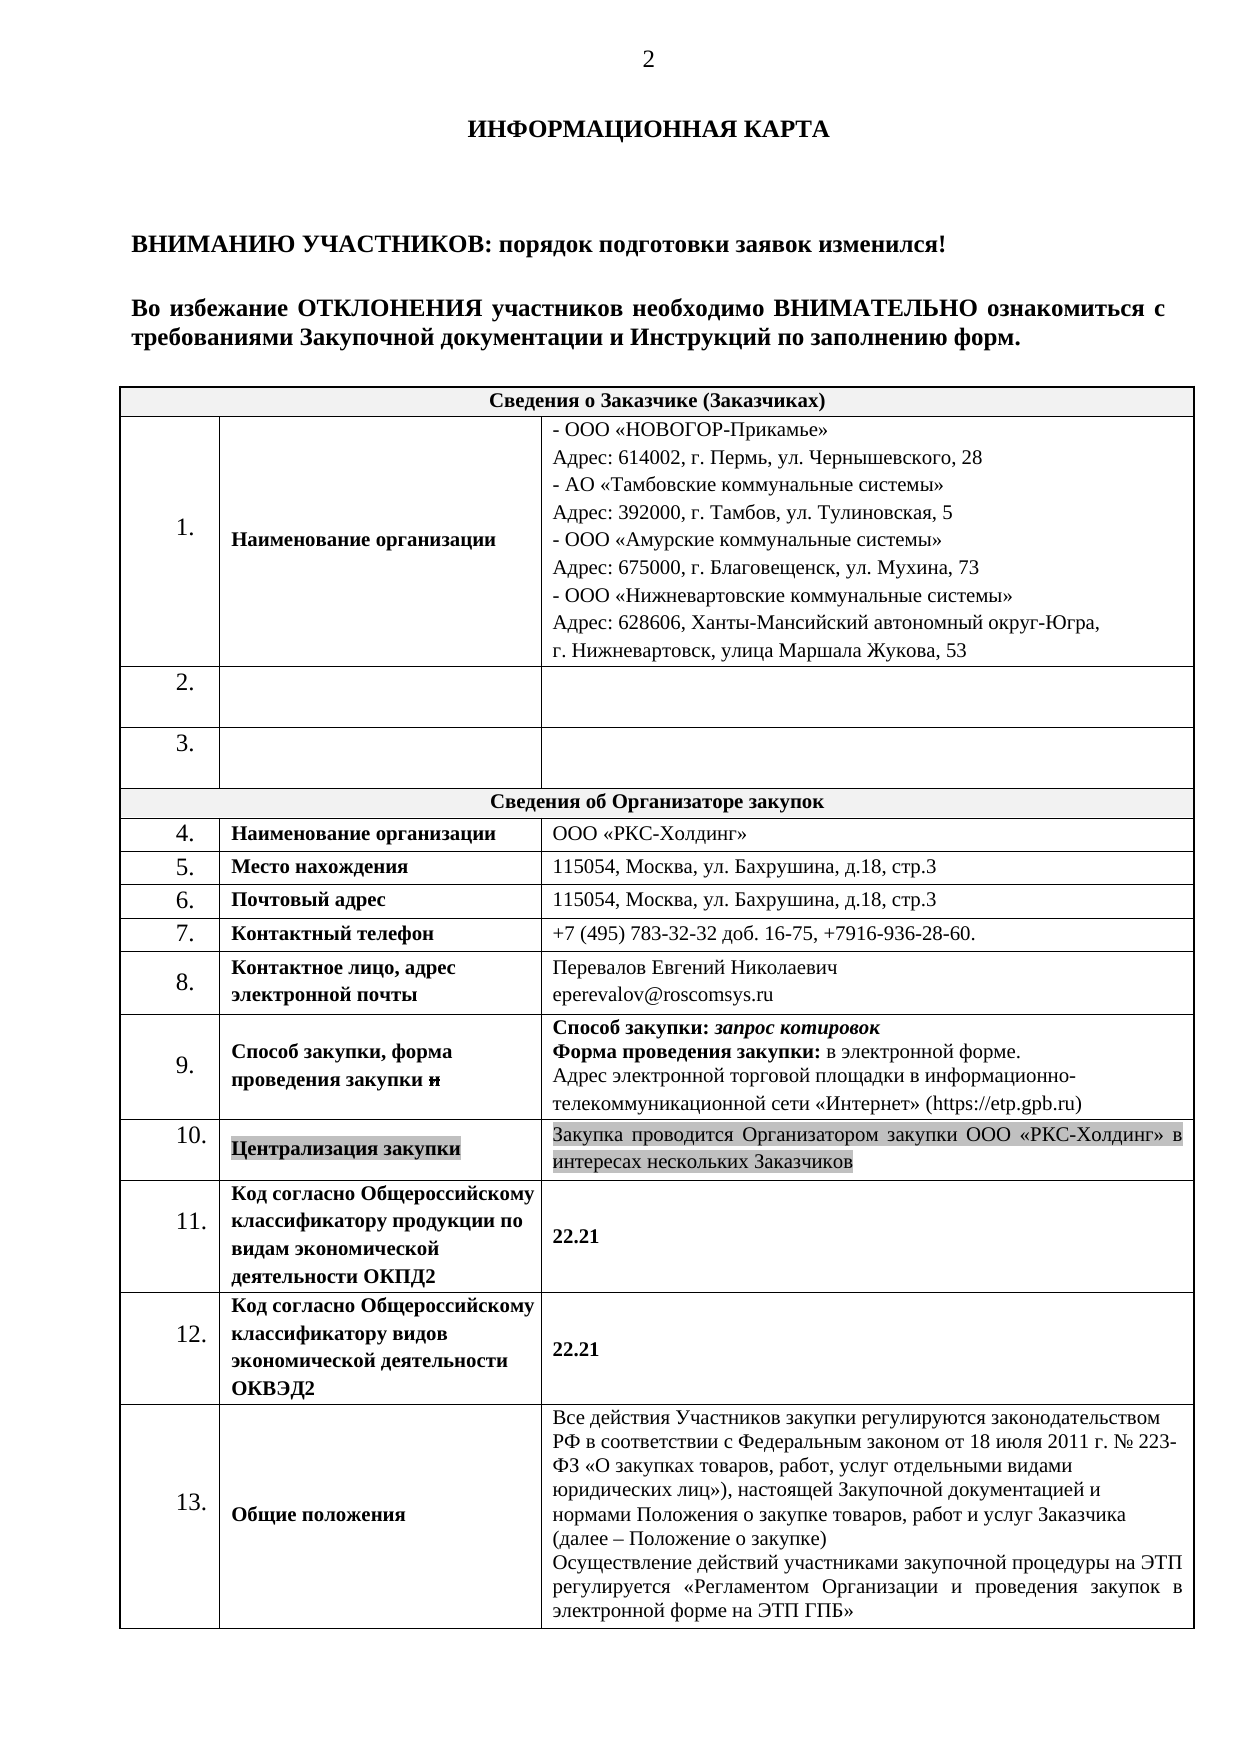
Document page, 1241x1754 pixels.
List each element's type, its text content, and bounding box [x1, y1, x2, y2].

table_cell 115054, Москва, ул. Бахрушина, д.18, стр.3 [542, 852, 1193, 884]
text ИНФОРМАЦИОННАЯ КАРТА [131, 114, 1166, 143]
table_cell Способ закупки, форма проведения закупки и [220, 1015, 541, 1119]
table_cell Закупка проводится Организатором закупки ООО «РКС-Холдинг» в интересах нескольких Заказчиков [542, 1120, 1193, 1180]
table_cell Общие положения [220, 1405, 541, 1628]
table_cell [121, 852, 219, 884]
table_cell [121, 952, 219, 1014]
table_cell 22.21 [542, 1293, 1193, 1404]
table_cell [121, 919, 219, 951]
table_cell [220, 728, 541, 788]
table_cell [542, 728, 1193, 788]
table_cell [121, 1405, 219, 1628]
table_cell Контактный телефон [220, 919, 541, 951]
table_cell [121, 728, 219, 788]
table_cell [542, 667, 1193, 727]
table_cell [121, 885, 219, 917]
table_cell 22.21 [542, 1181, 1193, 1292]
table_cell Контактное лицо, адрес электронной почты [220, 952, 541, 1014]
table_cell +7 (495) 783-32-32 доб. 16-75, +7916-936-28-60. [542, 919, 1193, 951]
table_cell Централизация закупки [220, 1120, 541, 1180]
text ВНИМАНИЮ УЧАСТНИКОВ: порядок подготовки заявок изменился! [131, 229, 1166, 258]
table_cell [121, 1181, 219, 1292]
table_cell [121, 819, 219, 851]
table_cell Почтовый адрес [220, 885, 541, 917]
table_cell Место нахождения [220, 852, 541, 884]
table_cell 115054, Москва, ул. Бахрушина, д.18, стр.3 [542, 885, 1193, 917]
text Во избежание ОТКЛОНЕНИЯ участников необходимо ВНИМАТЕЛЬНО ознакомиться с требованиями Закупочной документации и Инструкций по заполнению форм. [131, 293, 1166, 351]
table_header Сведения о Заказчике (Заказчиках) [121, 388, 1193, 416]
table_cell Все действия Участников закупки регулируются законодательством РФ в соответствии с Федеральным законом от 18 июля 2011 г. № 223-ФЗ «О закупках товаров, работ, услуг отдельными видами юридических лиц»), настоящей Закупочной документацией и нормами Положения о закупке товаров, работ и услуг Заказчика (далее – Положение о закупке) Осуществление действий участниками закупочной процедуры на ЭТП регулируется «Регламентом Организации и проведения закупок в электронной форме на ЭТП ГПБ» [542, 1405, 1193, 1628]
table_cell - ООО «НОВОГОР-Прикамье» Адрес: 614002, г. Пермь, ул. Чернышевского, 28 - АО «Тамбовские коммунальные системы» Адрес: 392000, г. Тамбов, ул. Тулиновская, 5 - ООО «Амурские коммунальные системы» Адрес: 675000, г. Благовещенск, ул. Мухина, 73 - ООО «Нижневартовские коммунальные системы» Адрес: 628606, Ханты-Мансийский автономный округ-Югра, г. Нижневартовск, улица Маршала Жукова, 53 [542, 417, 1193, 666]
table_cell Наименование организации [220, 417, 541, 666]
table_cell [121, 1015, 219, 1119]
table_cell [121, 667, 219, 727]
table_cell Сведения об Организаторе закупок [121, 789, 1193, 817]
table_cell [121, 1293, 219, 1404]
table_cell Код согласно Общероссийскому классификатору продукции по видам экономической деятельности ОКПД2 [220, 1181, 541, 1292]
table_cell Перевалов Евгений Николаевич eperevalov@roscomsys.ru [542, 952, 1193, 1014]
table_cell [121, 1120, 219, 1180]
table_cell [121, 417, 219, 666]
table_cell ООО «РКС-Холдинг» [542, 819, 1193, 851]
table_cell Наименование организации [220, 819, 541, 851]
table_cell [220, 667, 541, 727]
table_cell Способ закупки: запрос котировок Форма проведения закупки: в электронной форме. Адрес электронной торговой площадки в информационно-телекоммуникационной сети «Интернет» (https://etp.gpb.ru) [542, 1015, 1193, 1119]
table_cell Код согласно Общероссийскому классификатору видов экономической деятельности ОКВЭД2 [220, 1293, 541, 1404]
